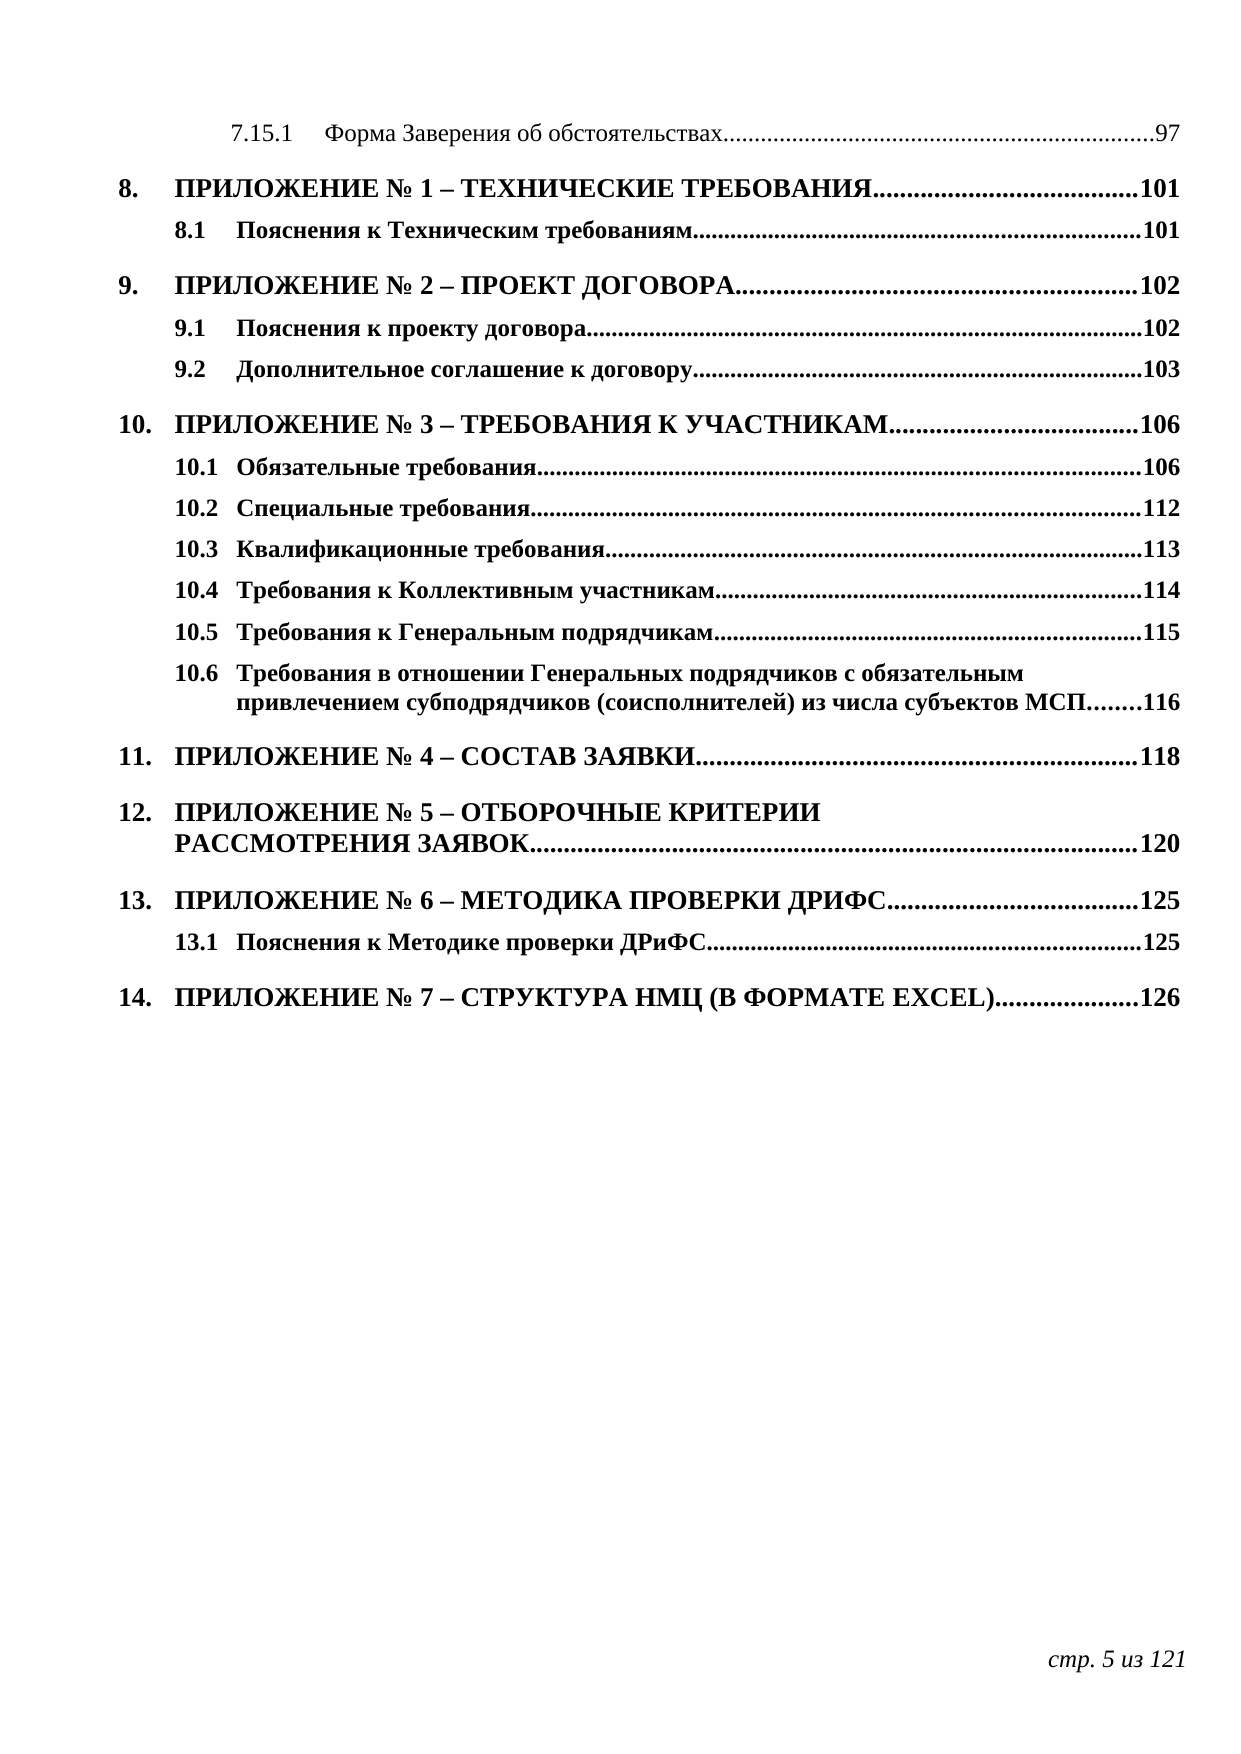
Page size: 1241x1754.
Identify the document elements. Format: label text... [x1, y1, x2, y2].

text 10.5 Требования к Генеральным подрядчикам 115 [174, 617, 1093, 645]
text 10. ПРИЛОЖЕНИЕ № 3 – ТРЕБОВАНИЯ К УЧАСТНИКАМ 106 [118, 408, 1063, 439]
text 12. ПРИЛОЖЕНИЕ № 5 – ОТБОРОЧНЫЕ КРИТЕРИИ РАССМОТРЕНИЯ ЗАЯВОК 120 [118, 796, 1063, 859]
text 13.1 Пояснения к Методике проверки ДРиФС 125 [174, 927, 1093, 956]
text 11. ПРИЛОЖЕНИЕ № 4 – СОСТАВ ЗАЯВКИ 118 [118, 740, 1063, 771]
text 10.4 Требования к Коллективным участникам 114 [174, 575, 1093, 604]
text 10.2 Специальные требования 112 [174, 493, 1093, 522]
text 10.3 Квалификационные требования 113 [174, 534, 1093, 563]
text 9.2 Дополнительное соглашение к договору 103 [174, 354, 1093, 383]
text 13. ПРИЛОЖЕНИЕ № 6 – МЕТОДИКА ПРОВЕРКИ ДРИФС 125 [118, 884, 1063, 915]
text 10.6 Требования в отношении Генеральных подрядчиков с обязательным привлечением субподрядчиков (соисполнителей) из числа субъектов МСП 116 [174, 658, 1093, 715]
text 14. ПРИЛОЖЕНИЕ № 7 – СТРУКТУРА НМЦ (в формате Excel) 126 [118, 981, 1063, 1012]
text 8.1 Пояснения к Техническим требованиям 101 [174, 216, 1093, 244]
text 9.1 Пояснения к проекту договора 102 [174, 313, 1093, 342]
text 7.15.1 Форма Заверения об обстоятельствах 97 [230, 118, 1063, 147]
text 10.1 Обязательные требования 106 [174, 452, 1093, 480]
text 8. ПРИЛОЖЕНИЕ № 1 – ТЕХНИЧЕСКИЕ ТРЕБОВАНИЯ 101 [118, 172, 1063, 203]
text 9. ПРИЛОЖЕНИЕ № 2 – ПРОЕКТ ДОГОВОРА 102 [118, 269, 1063, 300]
